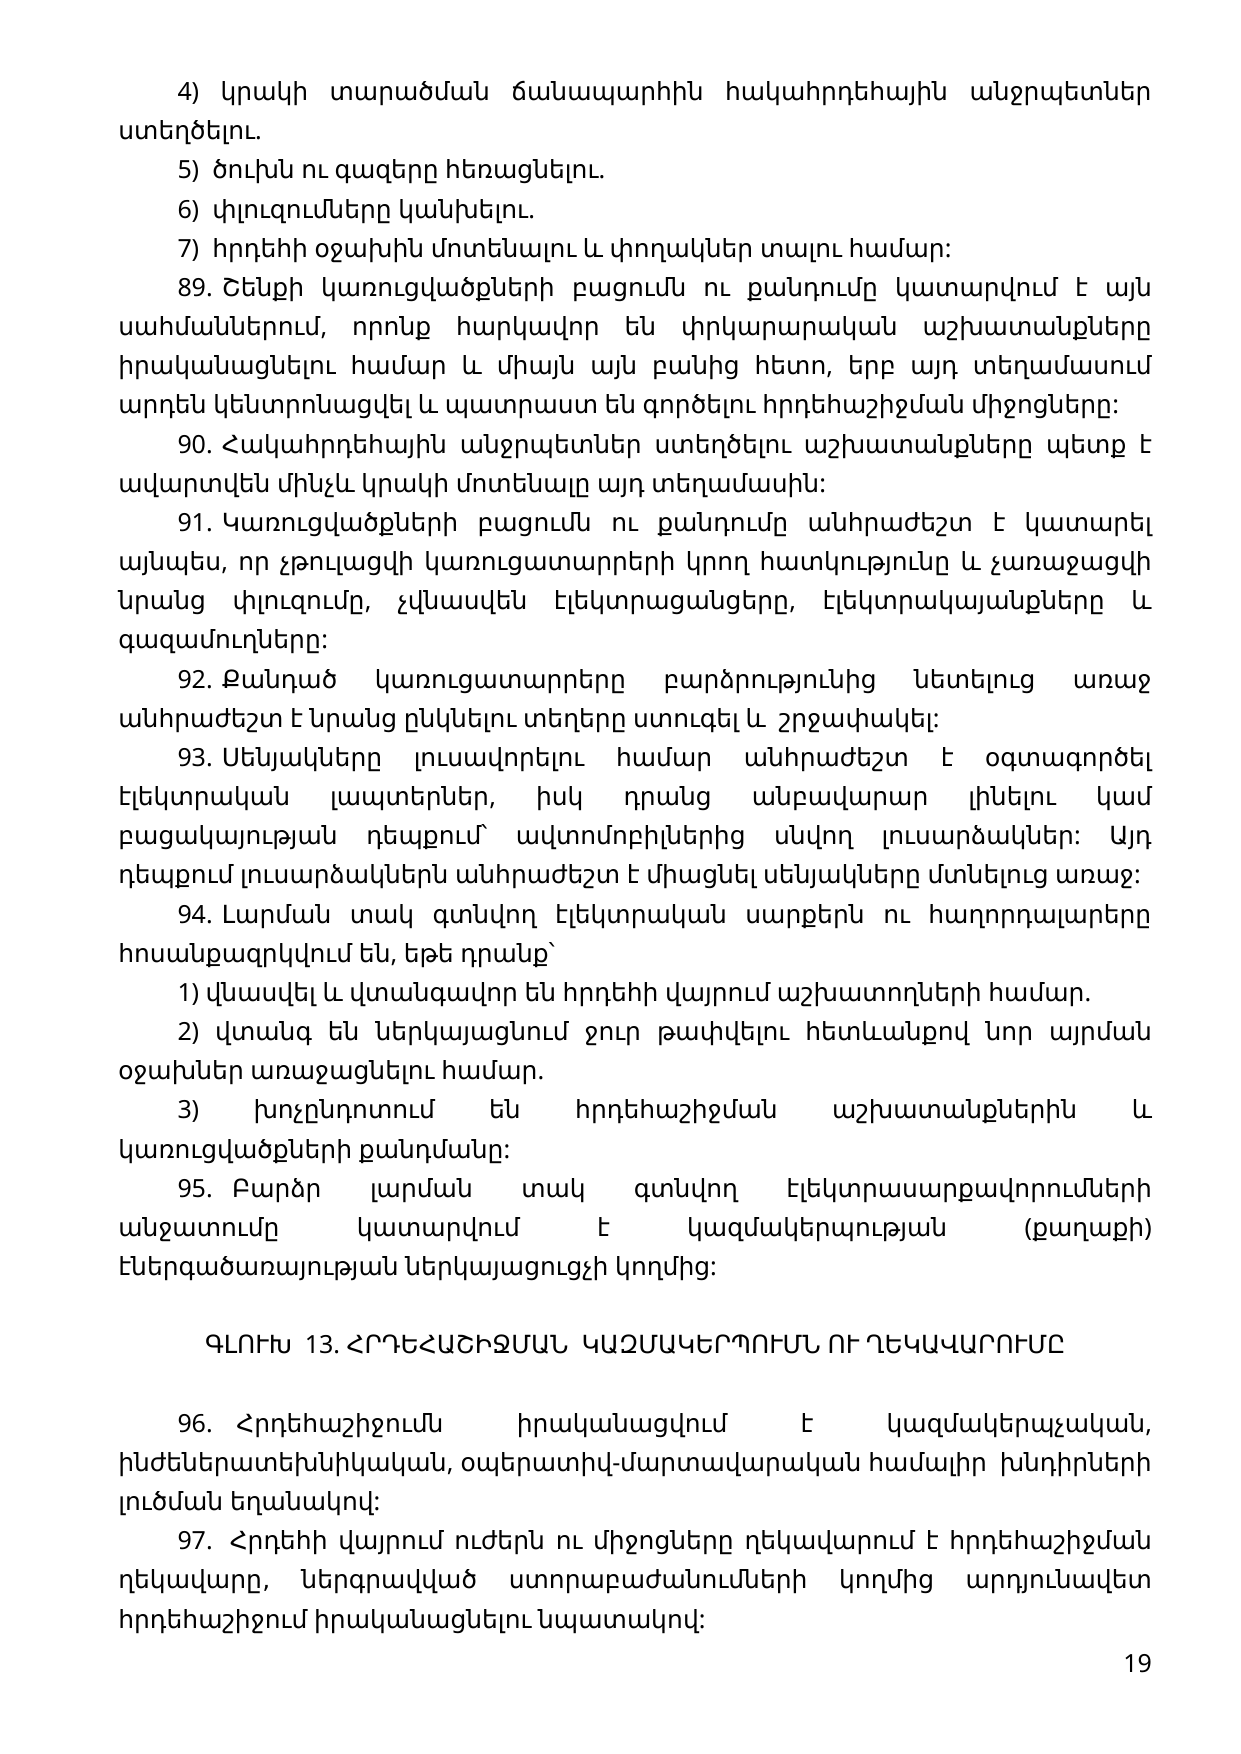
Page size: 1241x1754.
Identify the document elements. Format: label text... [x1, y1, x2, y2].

text 3) խոչընդոտում են հրդեհաշիջման աշխատանքներին և կառուցվածքների քանդմանը: [118, 1092, 1152, 1165]
list Հրդեհի վայրում ուժերն ու միջոցները ղեկավարում է հրդեհաշիջման ղեկավարը, ներգրավված ստորաբաժանումների կողմից արդյունավետ հրդեհաշիջում իրականացնելու նպատակով: [118, 1523, 1152, 1635]
list Կառուցվածքների բացումն ու քանդումը անհրաժեշտ է կատարել այնպես, որ չթուլացվի կառուցատարրերի կրող հատկությունը և չառաջացվի նրանց փլուզումը, չվնասվեն էլեկտրացանցերը, էլեկտրակայանքները և գազամուղները: [118, 505, 1152, 656]
list Շենքի կառուցվածքների բացումն ու քանդումը կատարվում է այն սահմաններում, որոնք հարկավոր են փրկարարական աշխատանքները իրականացնելու համար և միայն այն բանից հետո, երբ այդ տեղամասում արդեն կենտրոնացվել և պատրաստ են գործելու հրդեհաշիջման միջոցները: [118, 270, 1152, 421]
text ԳԼՈՒԽ 13. ՀՐԴԵՀԱՇԻՋՄԱՆ ԿԱԶՄԱԿԵՐՊՈՒՄՆ ՈՒ ՂԵԿԱՎԱՐՈՒՄԸ [118, 1327, 1152, 1361]
list Հակահրդեհային անջրպետներ ստեղծելու աշխատանքները պետք է ավարտվեն մինչև կրակի մոտենալը այդ տեղամասին: [118, 426, 1152, 499]
list Սենյակները լուսավորելու համար անհրաժեշտ է օգտագործել էլեկտրական լապտերներ, իսկ դրանց անբավարար լինելու կամ բացակայության դեպքում՝ ավտոմոբիլներից սնվող լուսարձակներ: Այդ դեպքում լուսարձակներն անհրաժեշտ է միացնել սենյակները մտնելուց առաջ: [118, 740, 1152, 891]
list Բարձր լարման տակ գտնվող էլեկտրասարքավորումների անջատումը կատարվում է կազմակերպության (քաղաքի) էներգածառայության ներկայացուցչի կողմից: [118, 1171, 1152, 1283]
list Լարման տակ գտնվող էլեկտրական սարքերն ու հաղորդալարերը հոսանքազրկվում են, եթե դրանք՝ [118, 896, 1152, 969]
list Քանդած կառուցատարրերը բարձրությունից նետելուց առաջ անհրաժեշտ է նրանց ընկնելու տեղերը ստուգել և շրջափակել: [118, 661, 1152, 734]
text 5) ծուխն ու գազերը հեռացնելու. [118, 152, 1152, 186]
text 7) հրդեհի օջախին մոտենալու և փողակներ տալու համար: [118, 231, 1152, 264]
list Հրդեհաշիջումն իրականացվում է կազմակերպչական, ինժեներատեխնիկական, օպերատիվ-մարտավարական համալիր խնդիրների լուծման եղանակով: [118, 1406, 1152, 1518]
text 6) փլուզումները կանխելու. [118, 191, 1152, 225]
text 2) վտանգ են ներկայացնում ջուր թափվելու հետևանքով նոր այրման օջախներ առաջացնելու համար. [118, 1014, 1152, 1087]
text 1) վնասվել և վտանգավոր են հրդեհի վայրում աշխատողների համար. [118, 975, 1152, 1009]
text 4) կրակի տարածման ճանապարհին հակահրդեհային անջրպետներ ստեղծելու. [118, 74, 1152, 147]
